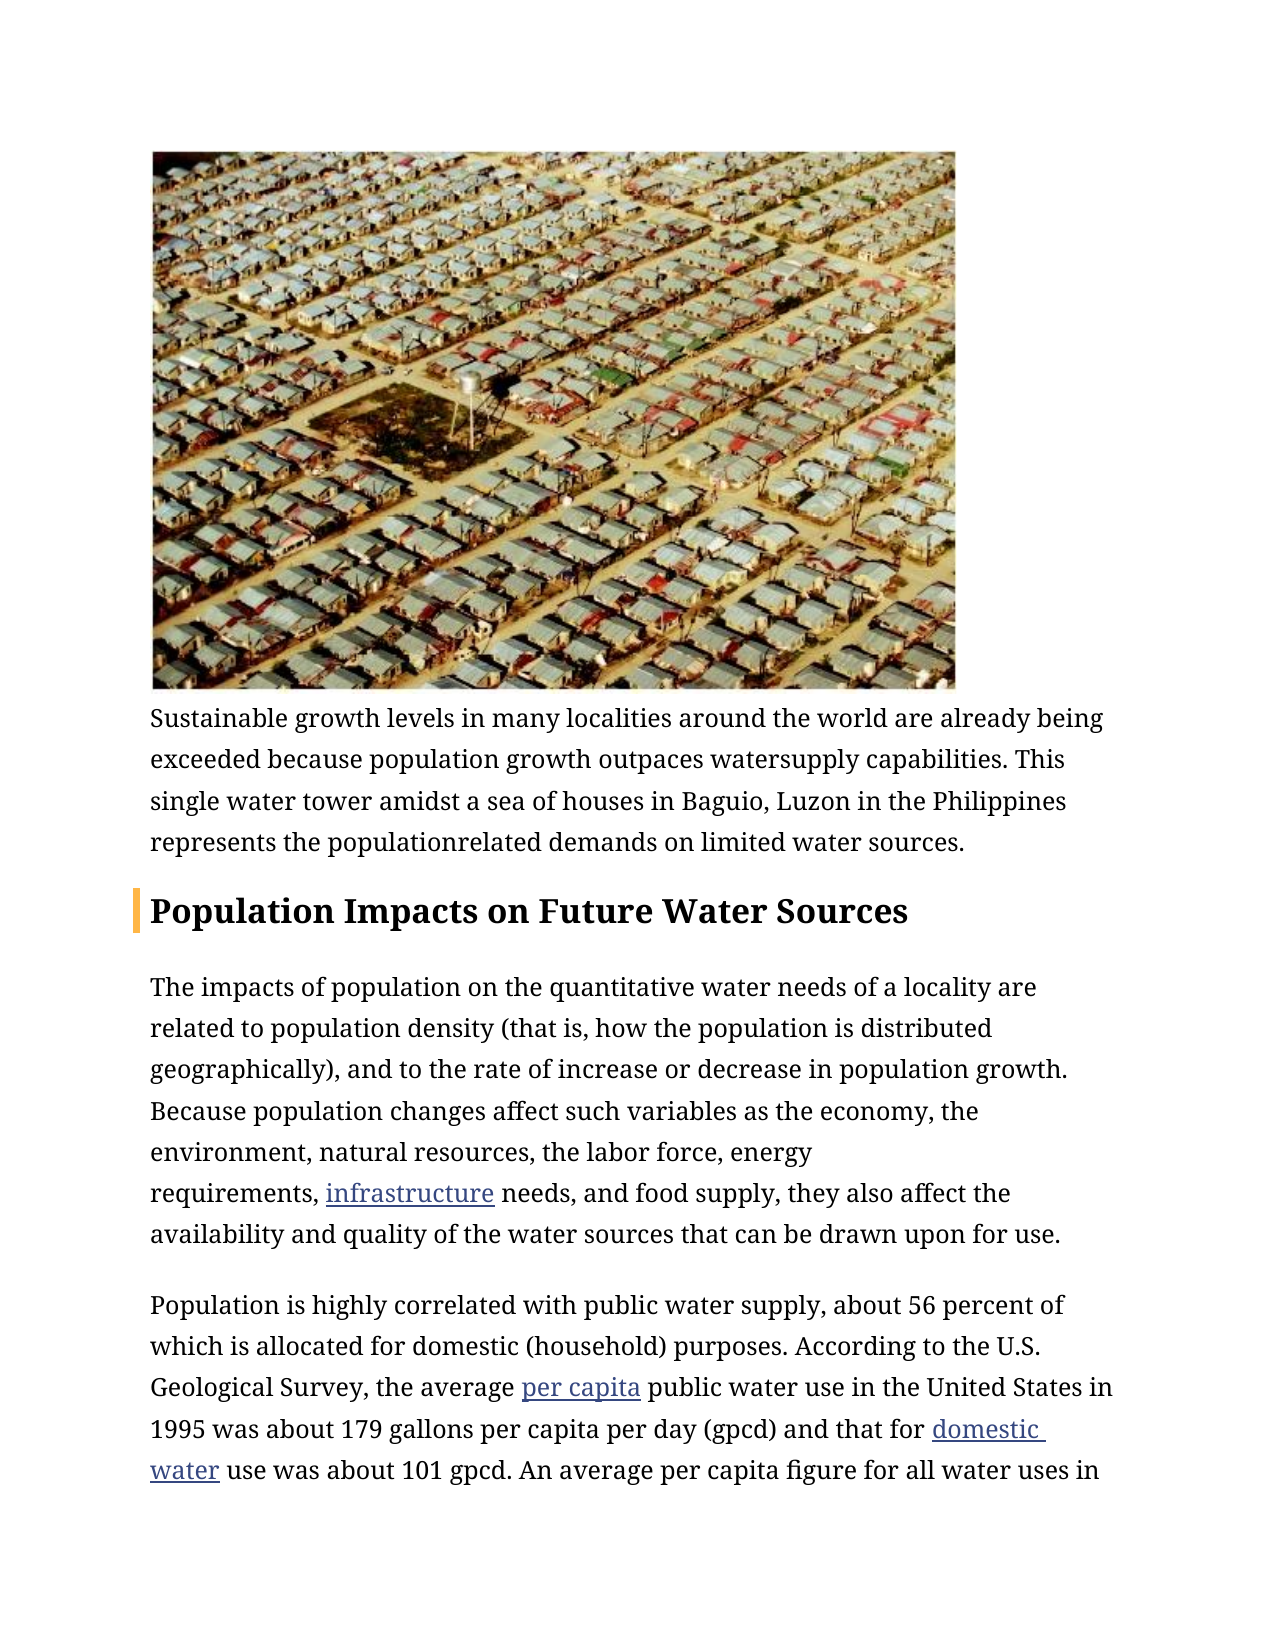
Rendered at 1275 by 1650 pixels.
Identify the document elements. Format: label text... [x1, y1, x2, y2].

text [150, 1280, 1125, 1487]
picture [150, 150, 957, 694]
text Sustainable growth levels in many localities around the world are already being exceeded because population growth outpaces watersupply capabilities. This single water tower amidst a sea of houses in Baguio, Luzon in the Philippines represents the populationrelated demands on limited water sources. [150, 694, 1125, 859]
text The impacts of population on the quantitative water needs of a locality are related to population density (that is, how the population is distributed geographically), and to the rate of increase or decrease in population growth. Because population changes affect such variables as the economy, the environment, natural resources, the labor force, energy requirements, infrastructure needs, and food supply, they also affect the availability and quality of the water sources that can be drawn upon for use. [150, 962, 1125, 1251]
text Population Impacts on Future Water Sources [140, 888, 1125, 933]
